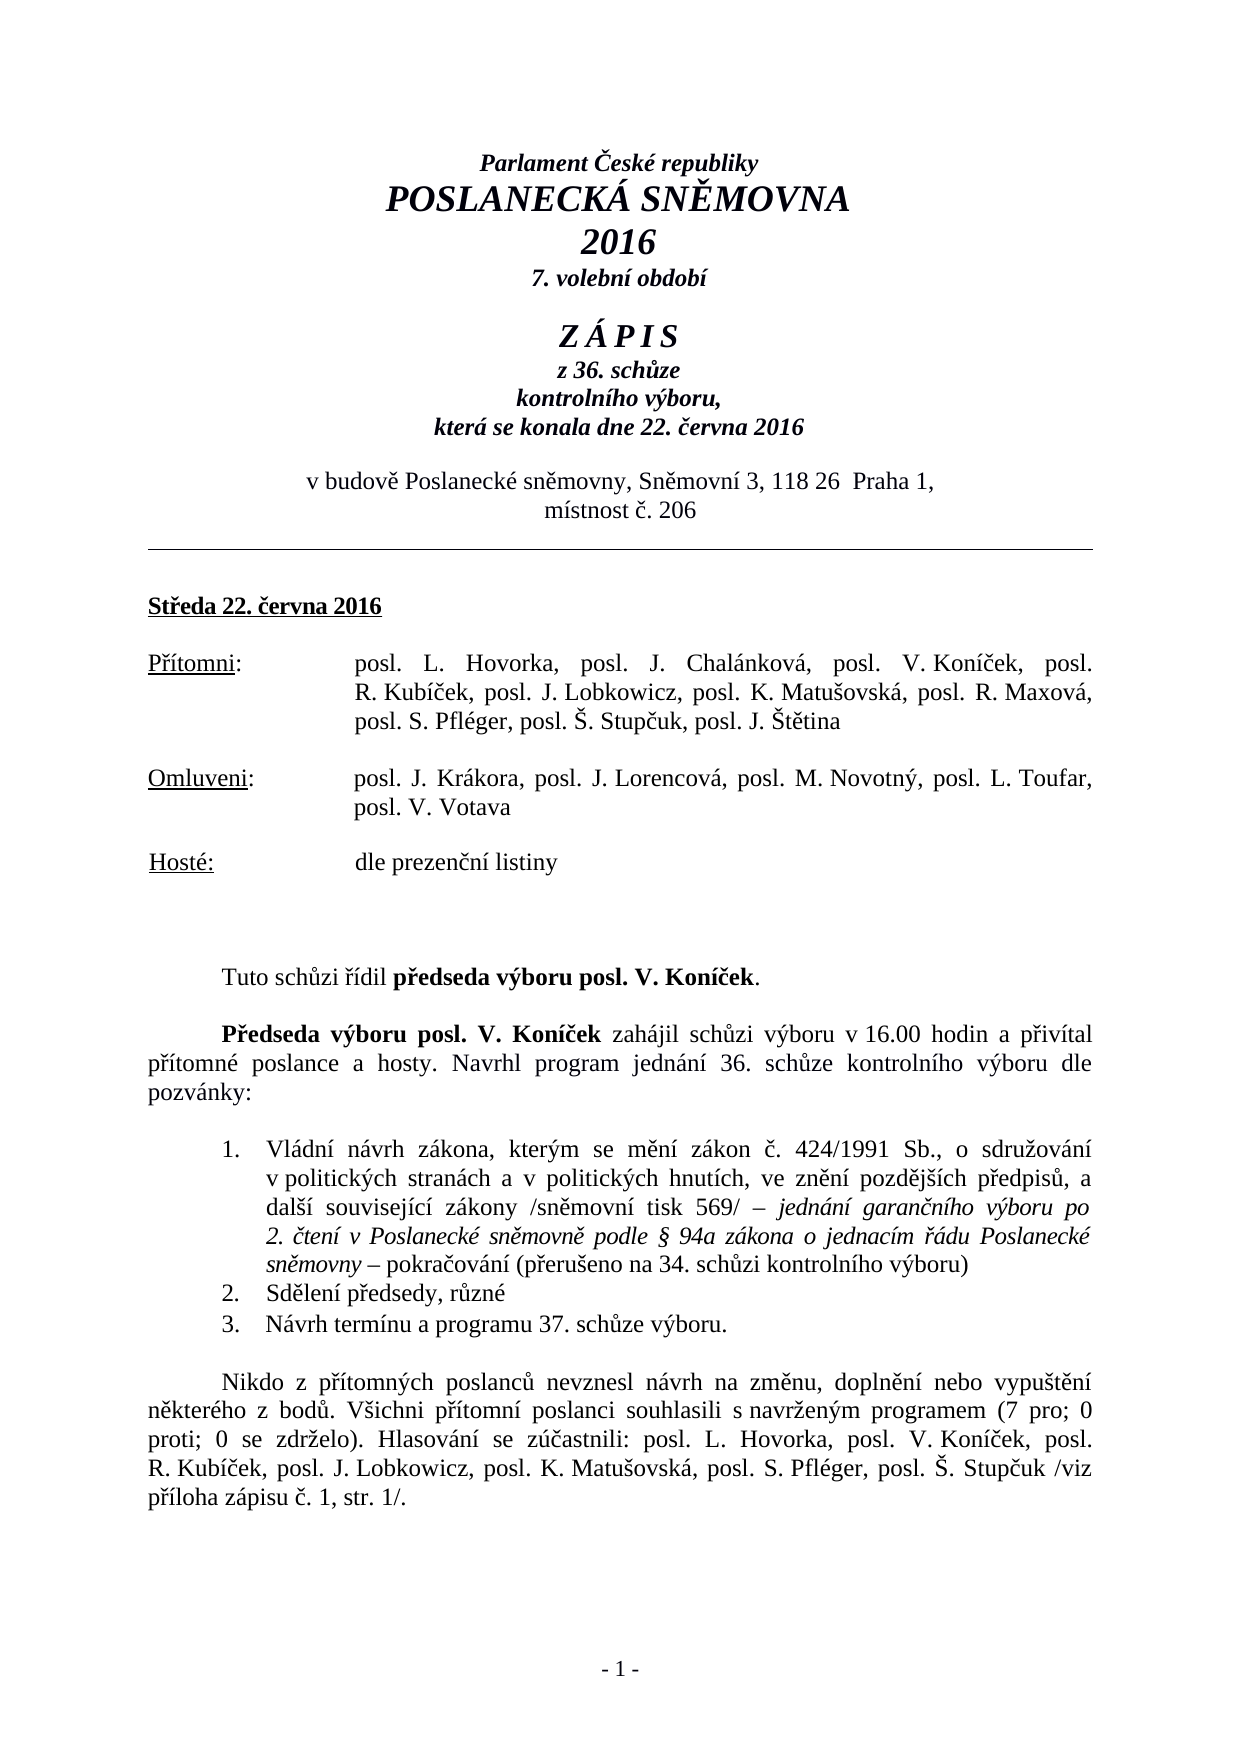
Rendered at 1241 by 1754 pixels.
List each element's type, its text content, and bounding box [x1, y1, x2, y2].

text Hosté: dle prezenční listiny [149, 847, 1093, 876]
text Nikdo z přítomných poslanců nevznesl návrh na změnu, doplnění nebo vypuštění některého z bodů. Všichni přítomní poslanci souhlasili s navrženým programem (7 pro; 0 proti; 0 se zdrželo). Hlasování se zúčastnili: posl. L. Hovorka, posl. V. Koníček, posl. R. Kubíček, posl. J. Lobkowicz, posl. K. Matušovská, posl. S. Pfléger, posl. Š. Stupčuk /viz příloha zápisu č. 1, str. 1/. [148, 1367, 1093, 1511]
text Středa 22. června 2016 [148, 591, 1093, 619]
text Omluveni: posl. J. Krákora, posl. J. Lorencová, posl. M. Novotný, posl. L. Toufar, posl. V. Votava [148, 763, 1093, 821]
text Parlament České republiky [148, 148, 1093, 176]
text Předseda výboru posl. V. Koníček zahájil schůzi výboru v 16.00 hodin a přivítal přítomné poslance a hosty. Navrhl program jednání 36. schůze kontrolního výboru dle pozvánky: [148, 1019, 1093, 1106]
text 3. Návrh termínu a programu 37. schůze výboru. [221, 1309, 1093, 1338]
text POSLANECKÁ SNĚMOVNA [148, 176, 1093, 219]
text v budově Poslanecké sněmovny, Sněmovní 3, 118 26 Praha 1, místnost č. 206 [148, 466, 1093, 549]
text 7. volební období [148, 263, 1093, 291]
text která se konala dne 22. června 2016 [148, 412, 1093, 441]
text 2016 [148, 219, 1093, 263]
text Tuto schůzi řídil předseda výboru posl. V. Koníček. [148, 962, 1093, 991]
text ZÁPIS [148, 316, 1093, 355]
text z 36. schůze [148, 355, 1093, 383]
text Přítomni: posl. L. Hovorka, posl. J. Chalánková, posl. V. Koníček, posl. R. Kubíček, posl. J. Lobkowicz, posl. K. Matušovská, posl. R. Maxová, posl. S. Pfléger, posl. Š. Stupčuk, posl. J. Štětina [148, 648, 1093, 734]
text kontrolního výboru, [148, 383, 1093, 412]
list Vládní návrh zákona, kterým se mění zákon č. 424/1991 Sb., o sdružování v politických stranách a v politických hnutích, ve znění pozdějších předpisů, a další související zákony /sněmovní tisk 569/ – jednání garančního výboru po 2. čtení v Poslanecké sněmovně podle § 94a zákona o jednacím řádu Poslanecké sněmovny – pokračování (přerušeno na 34. schůzi kontrolního výboru) [221, 1134, 1093, 1278]
text 2. Sdělení předsedy, různé [221, 1278, 1093, 1307]
